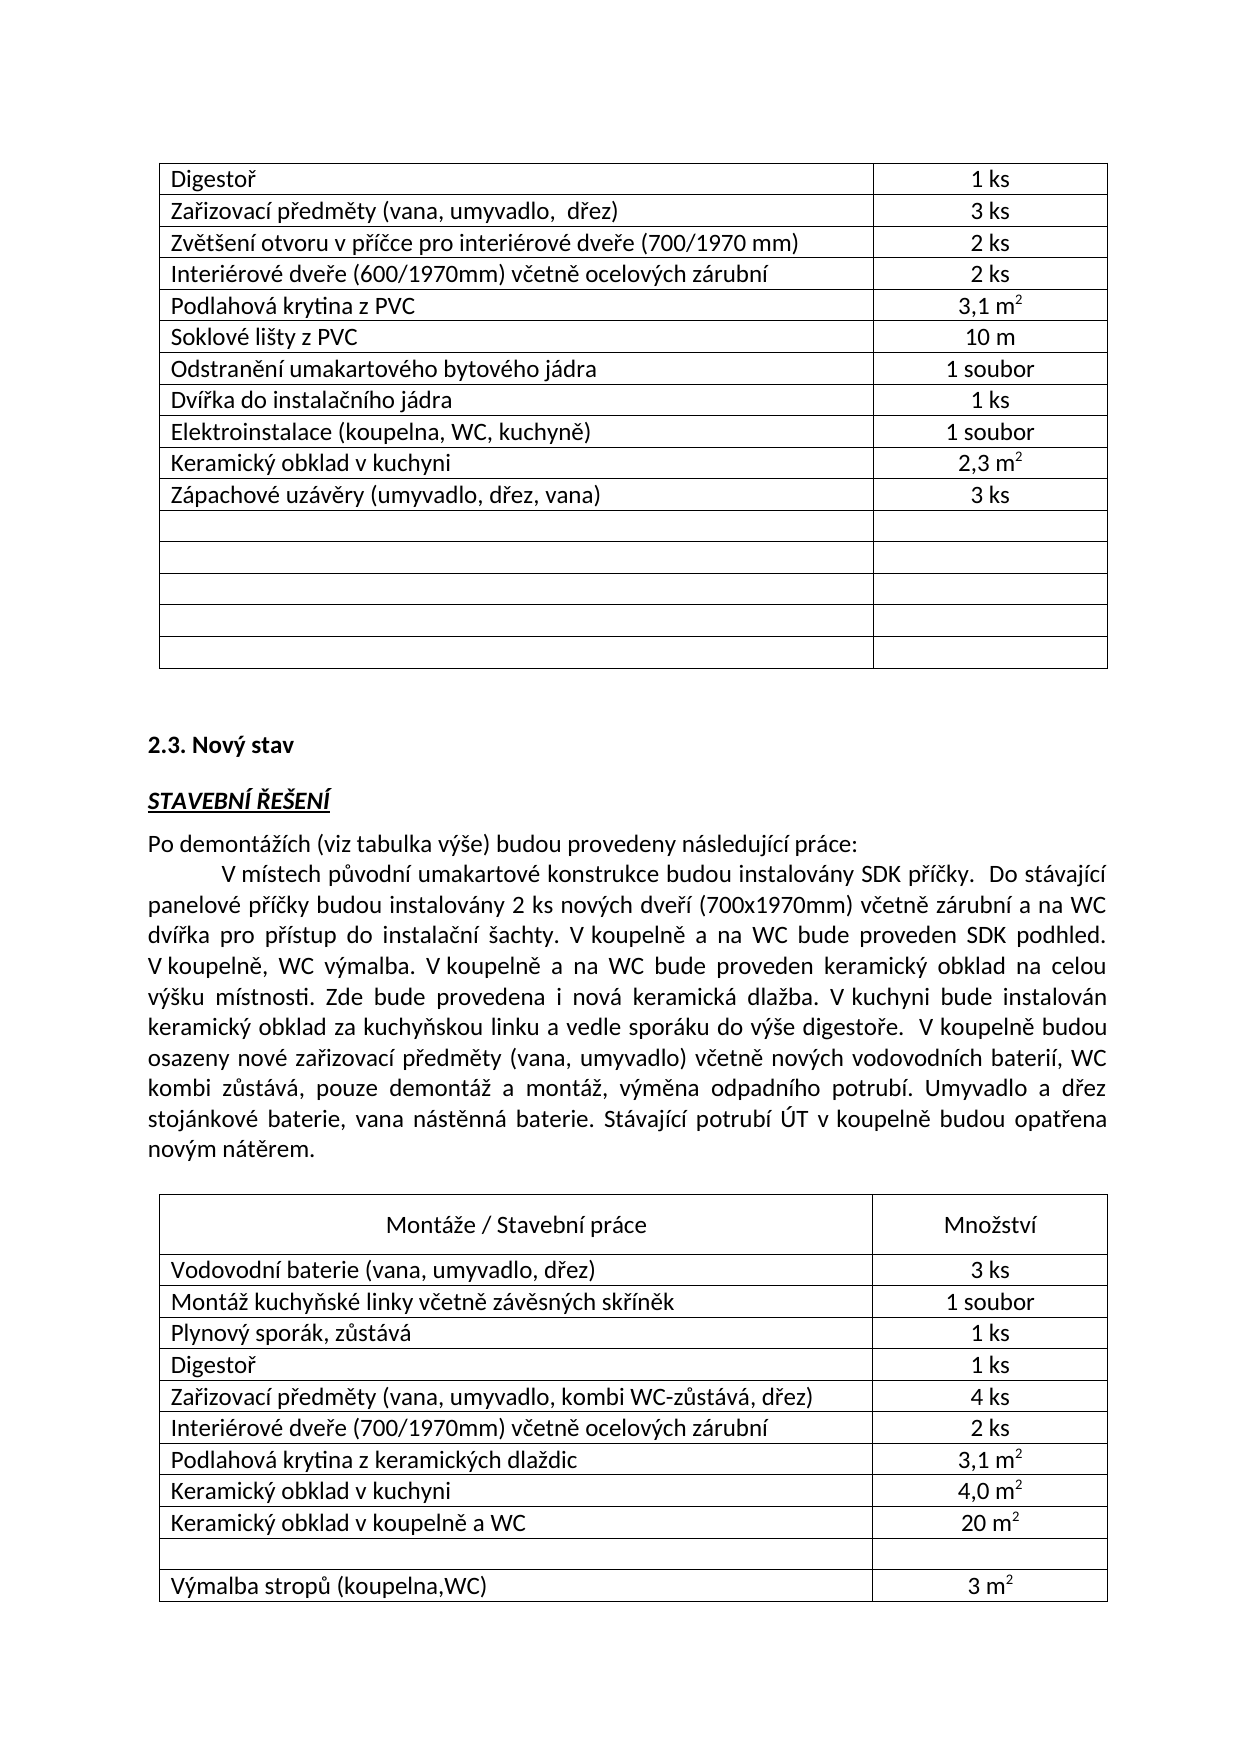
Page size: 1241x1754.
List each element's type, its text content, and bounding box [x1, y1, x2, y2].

table_cell [874, 574, 1107, 604]
table_cell [160, 1539, 872, 1569]
table_cell Výmalba stropů (koupelna,WC) [160, 1570, 872, 1601]
table_cell Podlahová krytina z keramických dlaždic [160, 1444, 872, 1474]
table_cell 3,1 m2 [874, 290, 1107, 320]
table_cell 3 ks [874, 195, 1107, 226]
table_cell [160, 511, 873, 541]
table_cell [160, 605, 873, 636]
table_cell Digestoř [160, 164, 873, 194]
table_cell [160, 637, 873, 667]
table_cell [874, 637, 1107, 667]
table_cell 3 ks [873, 1255, 1107, 1285]
text 2.3. Nový stav [148, 729, 1107, 760]
table_cell Keramický obklad v kuchyni [160, 448, 873, 478]
table_cell 10 m [874, 321, 1107, 352]
table_cell Zápachové uzávěry (umyvadlo, dřez, vana) [160, 479, 873, 510]
table_cell 1 soubor [874, 353, 1107, 383]
table_cell 2 ks [874, 227, 1107, 257]
table_cell 20 m2 [873, 1507, 1107, 1537]
table_cell 4,0 m2 [873, 1475, 1107, 1506]
table_cell Keramický obklad v kuchyni [160, 1475, 872, 1506]
table_cell [874, 605, 1107, 636]
table_cell 1 soubor [874, 416, 1107, 447]
table_cell Montáž kuchyňské linky včetně závěsných skříněk [160, 1286, 872, 1317]
table_cell Interiérové dveře (600/1970mm) včetně ocelových zárubní [160, 258, 873, 289]
table_cell 1 soubor [873, 1286, 1107, 1317]
table_cell Plynový sporák, zůstává [160, 1318, 872, 1348]
table_cell Odstranění umakartového bytového jádra [160, 353, 873, 383]
table_cell [874, 511, 1107, 541]
table_cell 1 ks [873, 1318, 1107, 1348]
table_cell Elektroinstalace (koupelna, WC, kuchyně) [160, 416, 873, 447]
table_cell Zařizovací předměty (vana, umyvadlo, dřez) [160, 195, 873, 226]
table_cell Vodovodní baterie (vana, umyvadlo, dřez) [160, 1255, 872, 1285]
table_cell Zařizovací předměty (vana, umyvadlo, kombi WC-zůstává, dřez) [160, 1381, 872, 1411]
table_cell Keramický obklad v koupelně a WC [160, 1507, 872, 1537]
table_cell [160, 542, 873, 573]
text V místech původní umakartové konstrukce budou instalovány SDK příčky. Do stávající panelové příčky budou instalovány 2 ks nových dveří (700x1970mm) včetně zárubní a na WC dvířka pro přístup do instalační šachty. V koupelně a na WC bude proveden SDK podhled. V koupelně, WC výmalba. V koupelně a na WC bude proveden keramický obklad na celou výšku místnosti. Zde bude provedena i nová keramická dlažba. V kuchyni bude instalován keramický obklad za kuchyňskou linku a vedle sporáku do výše digestoře. V koupelně budou osazeny nové zařizovací předměty (vana, umyvadlo) včetně nových vodovodních baterií, WC kombi zůstává, pouze demontáž a montáž, výměna odpadního potrubí. Umyvadlo a dřez stojánkové baterie, vana nástěnná baterie. Stávající potrubí ÚT v koupelně budou opatřena novým nátěrem. [148, 859, 1107, 1164]
table_cell Dvířka do instalačního jádra [160, 385, 873, 415]
table_cell Zvětšení otvoru v příčce pro interiérové dveře (700/1970 mm) [160, 227, 873, 257]
table_cell [874, 542, 1107, 573]
table_cell Digestoř [160, 1349, 872, 1380]
table_cell 2,3 m2 [874, 448, 1107, 478]
table_cell 1 ks [873, 1349, 1107, 1380]
table_cell [873, 1539, 1107, 1569]
table_cell 3 ks [874, 479, 1107, 510]
text STAVEBNÍ ŘEŠENÍ [148, 785, 1107, 816]
table_header Množství [873, 1195, 1107, 1253]
table_cell Interiérové dveře (700/1970mm) včetně ocelových zárubní [160, 1412, 872, 1443]
text Po demontážích (viz tabulka výše) budou provedeny následující práce: [148, 828, 1107, 859]
table_cell 4 ks [873, 1381, 1107, 1411]
table_cell 3 m2 [873, 1570, 1107, 1601]
table_header Montáže / Stavební práce [160, 1195, 872, 1253]
table_cell Soklové lišty z PVC [160, 321, 873, 352]
table_cell 2 ks [874, 258, 1107, 289]
table_cell [160, 574, 873, 604]
table_cell 1 ks [874, 164, 1107, 194]
table_cell 1 ks [874, 385, 1107, 415]
table_cell 2 ks [873, 1412, 1107, 1443]
table_cell 3,1 m2 [873, 1444, 1107, 1474]
table_cell Podlahová krytina z PVC [160, 290, 873, 320]
